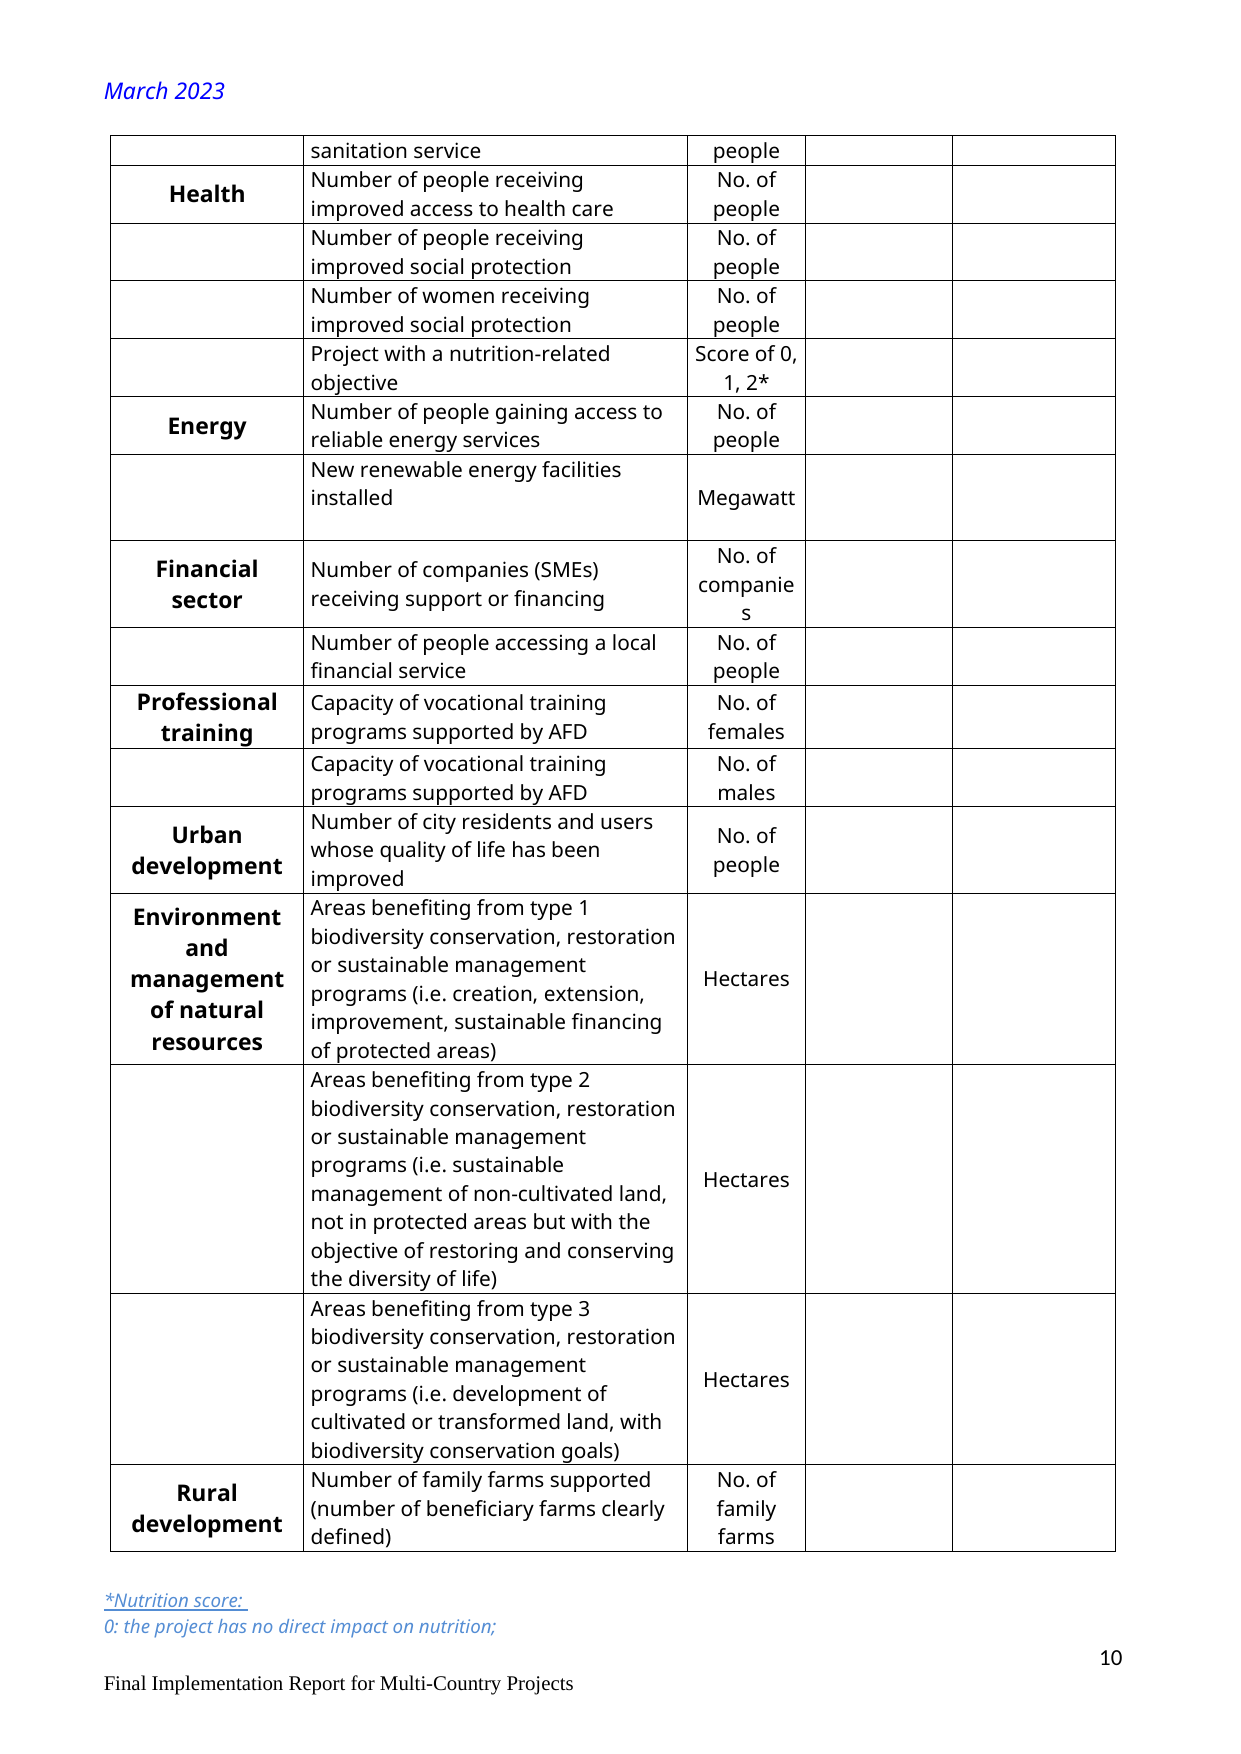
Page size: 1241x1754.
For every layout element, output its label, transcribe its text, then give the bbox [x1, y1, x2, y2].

table_cell Energy [111, 397, 303, 454]
table_cell [111, 455, 303, 540]
table_cell Number of people gaining access to reliable energy services [304, 397, 687, 454]
table_cell [953, 807, 1115, 892]
table_cell [953, 397, 1115, 454]
table_cell [806, 686, 952, 748]
table_cell No. of males [688, 749, 805, 806]
table_cell [806, 339, 952, 396]
table_cell Areas benefiting from type 1 biodiversity conservation, restoration or sustainable management programs (i.e. creation, extension, improvement, sustainable financing of protected areas) [304, 894, 687, 1064]
table_cell No. of people [688, 136, 805, 164]
table_cell Hectares [688, 1065, 805, 1293]
table_cell Areas benefiting from type 3 biodiversity conservation, restoration or sustainable management programs (i.e. development of cultivated or transformed land, with biodiversity conservation goals) [304, 1294, 687, 1464]
table_cell [953, 686, 1115, 748]
table_cell [806, 807, 952, 892]
table_cell [111, 339, 303, 396]
table_cell [953, 541, 1115, 627]
table_cell [111, 749, 303, 806]
table_cell [111, 136, 303, 164]
table_cell Number of women receiving improved social protection [304, 281, 687, 338]
table_cell Number of people receiving improved access to health care [304, 166, 687, 222]
table_cell Urban development [111, 807, 303, 892]
table_cell No. of people [688, 224, 805, 280]
table_cell [953, 628, 1115, 685]
table_cell Areas benefiting from type 2 biodiversity conservation, restoration or sustainable management programs (i.e. sustainable management of non-cultivated land, not in protected areas but with the objective of restoring and conserving the diversity of life) [304, 1065, 687, 1293]
table_cell No. of people [688, 166, 805, 222]
table_cell No. of people [688, 281, 805, 338]
table_cell Capacity of vocational training programs supported by AFD [304, 686, 687, 748]
table_cell Megawatt [688, 455, 805, 540]
table_cell [953, 339, 1115, 396]
table_cell No. of family farms [688, 1465, 805, 1551]
table_cell No. of people [688, 628, 805, 685]
table_cell Hectares [688, 894, 805, 1064]
table_cell [111, 1294, 303, 1464]
table_cell [806, 281, 952, 338]
table_cell [953, 281, 1115, 338]
table_cell [806, 628, 952, 685]
table_cell Rural development [111, 1465, 303, 1551]
table_cell No. of people [688, 807, 805, 892]
table_cell [111, 1065, 303, 1293]
table_cell [806, 541, 952, 627]
table_cell [111, 281, 303, 338]
table_cell Number of people receiving improved social protection [304, 224, 687, 280]
table_cell Number of family farms supported (number of beneficiary farms clearly defined) [304, 1465, 687, 1551]
table_cell [806, 224, 952, 280]
table_cell No. of females [688, 686, 805, 748]
table_cell [806, 1465, 952, 1551]
table_cell Number of companies (SMEs) receiving support or financing [304, 541, 687, 627]
table_cell Score of 0, 1, 2* [688, 339, 805, 396]
table_cell [806, 136, 952, 164]
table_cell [304, 136, 687, 164]
table_cell [806, 397, 952, 454]
table_cell [806, 749, 952, 806]
table_cell [953, 455, 1115, 540]
table_cell [953, 894, 1115, 1064]
table_cell No. of people [688, 397, 805, 454]
table_cell Capacity of vocational training programs supported by AFD [304, 749, 687, 806]
table_cell New renewable energy facilities installed [304, 455, 687, 540]
table_cell Number of people accessing a local financial service [304, 628, 687, 685]
table_cell Financial sector [111, 541, 303, 627]
table_cell [806, 166, 952, 222]
table_cell No. of companies [688, 541, 805, 627]
table_cell [953, 166, 1115, 222]
table_cell [111, 628, 303, 685]
table_cell [953, 1294, 1115, 1464]
table_cell [806, 1065, 952, 1293]
table_cell Environment and management of natural resources [111, 894, 303, 1064]
table_cell Project with a nutrition-related objective [304, 339, 687, 396]
table_cell [806, 455, 952, 540]
table_cell [953, 1065, 1115, 1293]
table_cell Health [111, 166, 303, 222]
text *Nutrition score: [103, 1588, 1122, 1613]
table_cell [953, 224, 1115, 280]
table_cell [953, 1465, 1115, 1551]
table_cell [111, 224, 303, 280]
table_cell [806, 894, 952, 1064]
table_cell [806, 1294, 952, 1464]
text 0: the project has no direct impact on nutrition; [103, 1613, 1122, 1639]
table_cell Hectares [688, 1294, 805, 1464]
table_cell Professional training [111, 686, 303, 748]
table_cell [953, 749, 1115, 806]
table_cell Number of city residents and users whose quality of life has been improved [304, 807, 687, 892]
table_cell [953, 136, 1115, 164]
